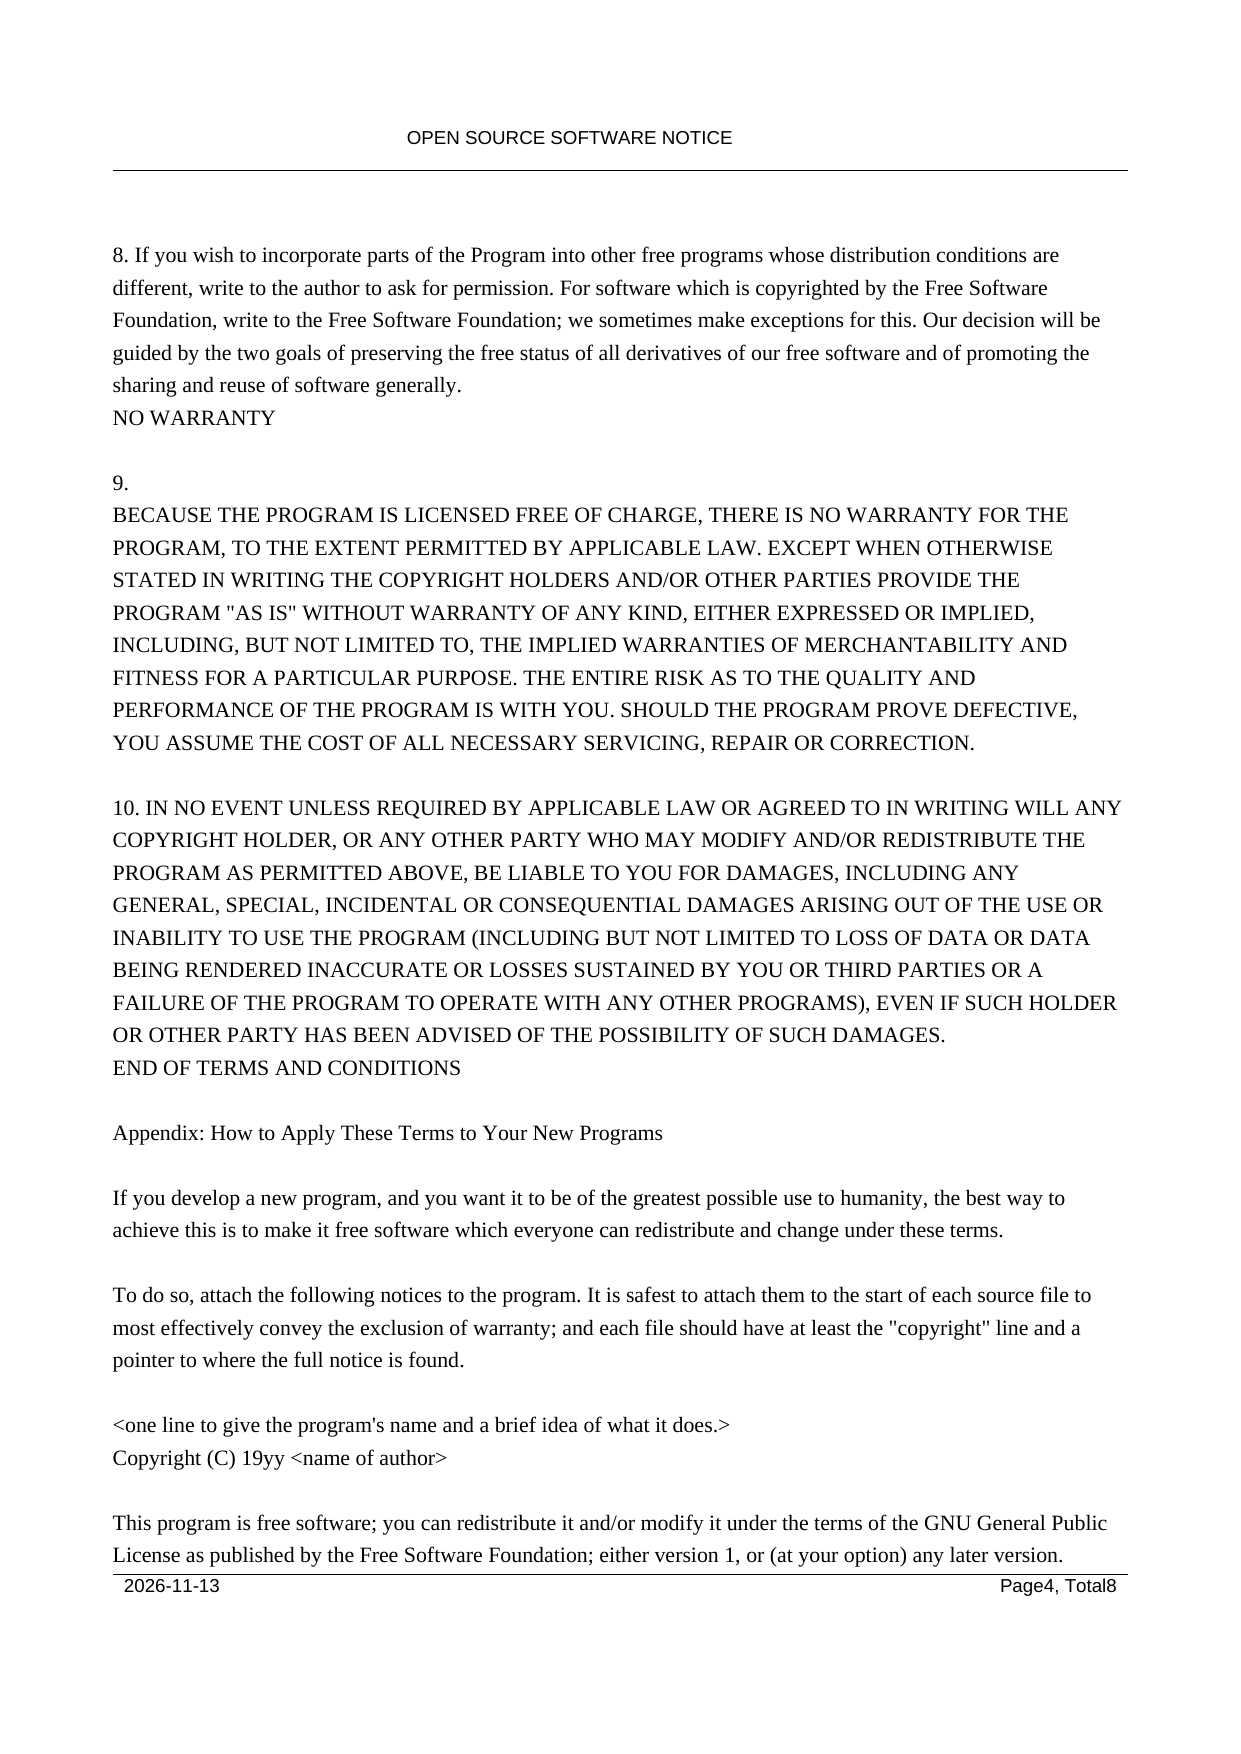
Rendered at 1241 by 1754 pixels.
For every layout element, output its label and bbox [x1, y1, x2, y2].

text [112, 206, 1128, 1571]
